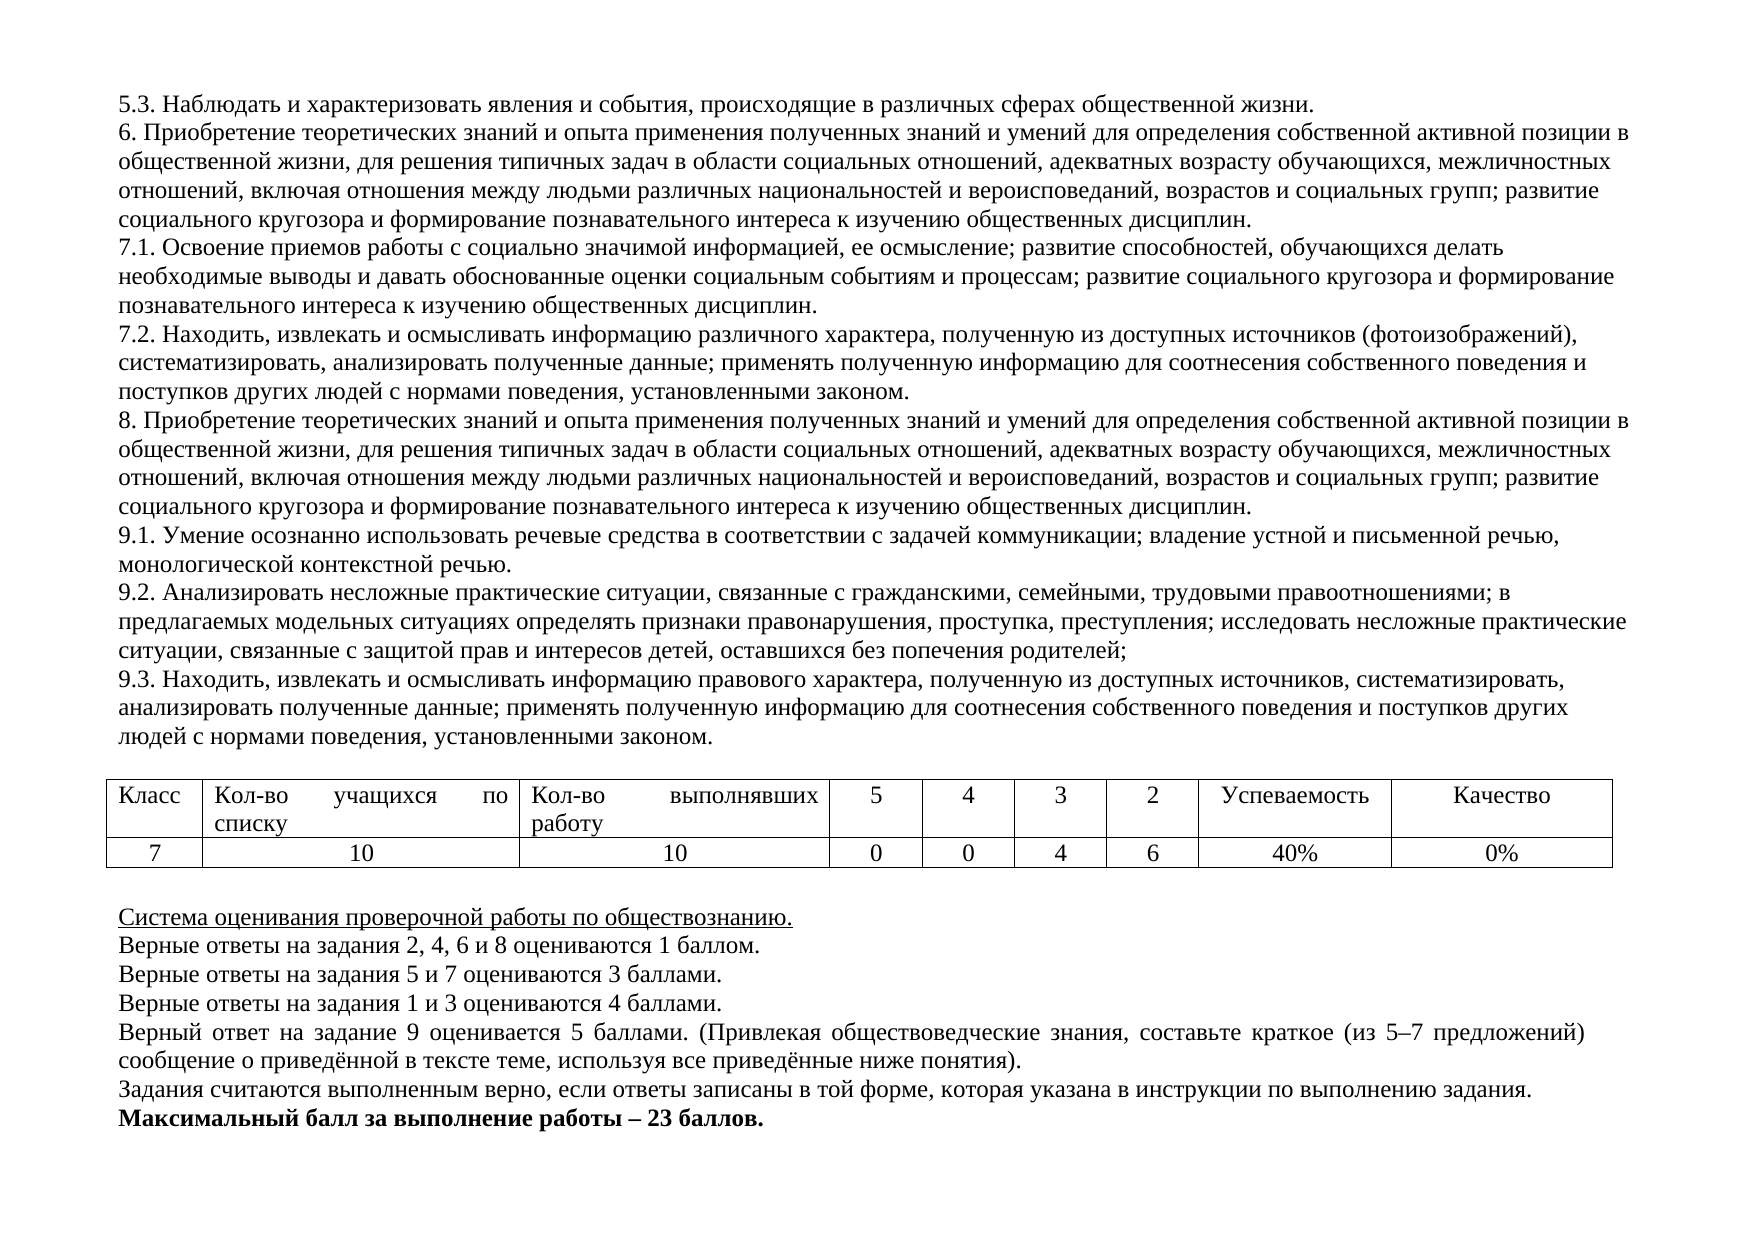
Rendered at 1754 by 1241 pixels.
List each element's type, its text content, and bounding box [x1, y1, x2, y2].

table_cell 0 [923, 838, 1014, 867]
text 7.1. Освоение приемов работы с социально значимой информацией, ее осмысление; развитие способностей, обучающихся делать необходимые выводы и давать обоснованные оценки социальным событиям и процессам; развитие социального кругозора и формирование познавательного интереса к изучению общественных дисциплин. [118, 232, 1636, 319]
text 7.2. Находить, извлекать и осмысливать информацию различного характера, полученную из доступных источников (фотоизображений), систематизировать, анализировать полученные данные; применять полученную информацию для соотнесения собственного поведения и поступков других людей с нормами поведения, установленными законом. [118, 319, 1636, 405]
text Верные ответы на задания 5 и 7 оцениваются 3 баллами. [118, 959, 1587, 988]
table_cell 10 [520, 838, 829, 867]
table_header 3 [1015, 780, 1106, 837]
table_header Кол-во выполнявших работу [520, 780, 829, 837]
text 5.3. Наблюдать и характеризовать явления и события, происходящие в различных сферах общественной жизни. [118, 89, 1636, 117]
text Система оценивания проверочной работы по обществознанию. [118, 902, 1587, 930]
text 6. Приобретение теоретических знаний и опыта применения полученных знаний и умений для определения собственной активной позиции в общественной жизни, для решения типичных задач в области социальных отношений, адекватных возрасту обучающихся, межличностных отношений, включая отношения между людьми различных национальностей и вероисповеданий, возрастов и социальных групп; развитие социального кругозора и формирование познавательного интереса к изучению общественных дисциплин. [118, 117, 1636, 232]
table_cell 6 [1107, 838, 1198, 867]
table_cell 0 [830, 838, 922, 867]
text 9.2. Анализировать несложные практические ситуации, связанные с гражданскими, семейными, трудовыми правоотношениями; в предлагаемых модельных ситуациях определять признаки правонарушения, проступка, преступления; исследовать несложные практические ситуации, связанные с защитой прав и интересов детей, оставшихся без попечения родителей; [118, 577, 1636, 664]
table_header 4 [923, 780, 1014, 837]
table_cell 0% [1392, 838, 1612, 867]
text 9.1. Умение осознанно использовать речевые средства в соответствии с задачей коммуникации; владение устной и письменной речью, монологической контекстной речью. [118, 520, 1636, 577]
table_cell 10 [203, 838, 519, 867]
text 8. Приобретение теоретических знаний и опыта применения полученных знаний и умений для определения собственной активной позиции в общественной жизни, для решения типичных задач в области социальных отношений, адекватных возрасту обучающихся, межличностных отношений, включая отношения между людьми различных национальностей и вероисповеданий, возрастов и социальных групп; развитие социального кругозора и формирование познавательного интереса к изучению общественных дисциплин. [118, 405, 1636, 520]
text Верные ответы на задания 2, 4, 6 и 8 оцениваются 1 баллом. [118, 930, 1587, 959]
text 9.3. Находить, извлекать и осмысливать информацию правового характера, полученную из доступных источников, систематизировать, анализировать полученные данные; применять полученную информацию для соотнесения собственного поведения и поступков других людей с нормами поведения, установленными законом. [118, 664, 1636, 750]
table_header Класс [107, 780, 202, 837]
table_header Успеваемость [1199, 780, 1391, 837]
text Задания считаются выполненным верно, если ответы записаны в той форме, которая указана в инструкции по выполнению задания. [118, 1074, 1587, 1103]
table_header Качество [1392, 780, 1612, 837]
table_header Кол-во учащихся по списку [203, 780, 519, 837]
text Верные ответы на задания 1 и 3 оцениваются 4 баллами. [118, 988, 1587, 1017]
text Верный ответ на задание 9 оценивается 5 баллами. (Привлекая обществоведческие знания, составьте краткое (из 5–7 предложений) сообщение о приведённой в тексте теме, используя все приведённые ниже понятия). [118, 1017, 1587, 1074]
table_cell 4 [1015, 838, 1106, 867]
table_header 2 [1107, 780, 1198, 837]
text Максимальный балл за выполнение работы – 23 баллов. [118, 1103, 1587, 1132]
table_header 5 [830, 780, 922, 837]
table_cell 40% [1199, 838, 1391, 867]
table_cell 7 [107, 838, 202, 867]
